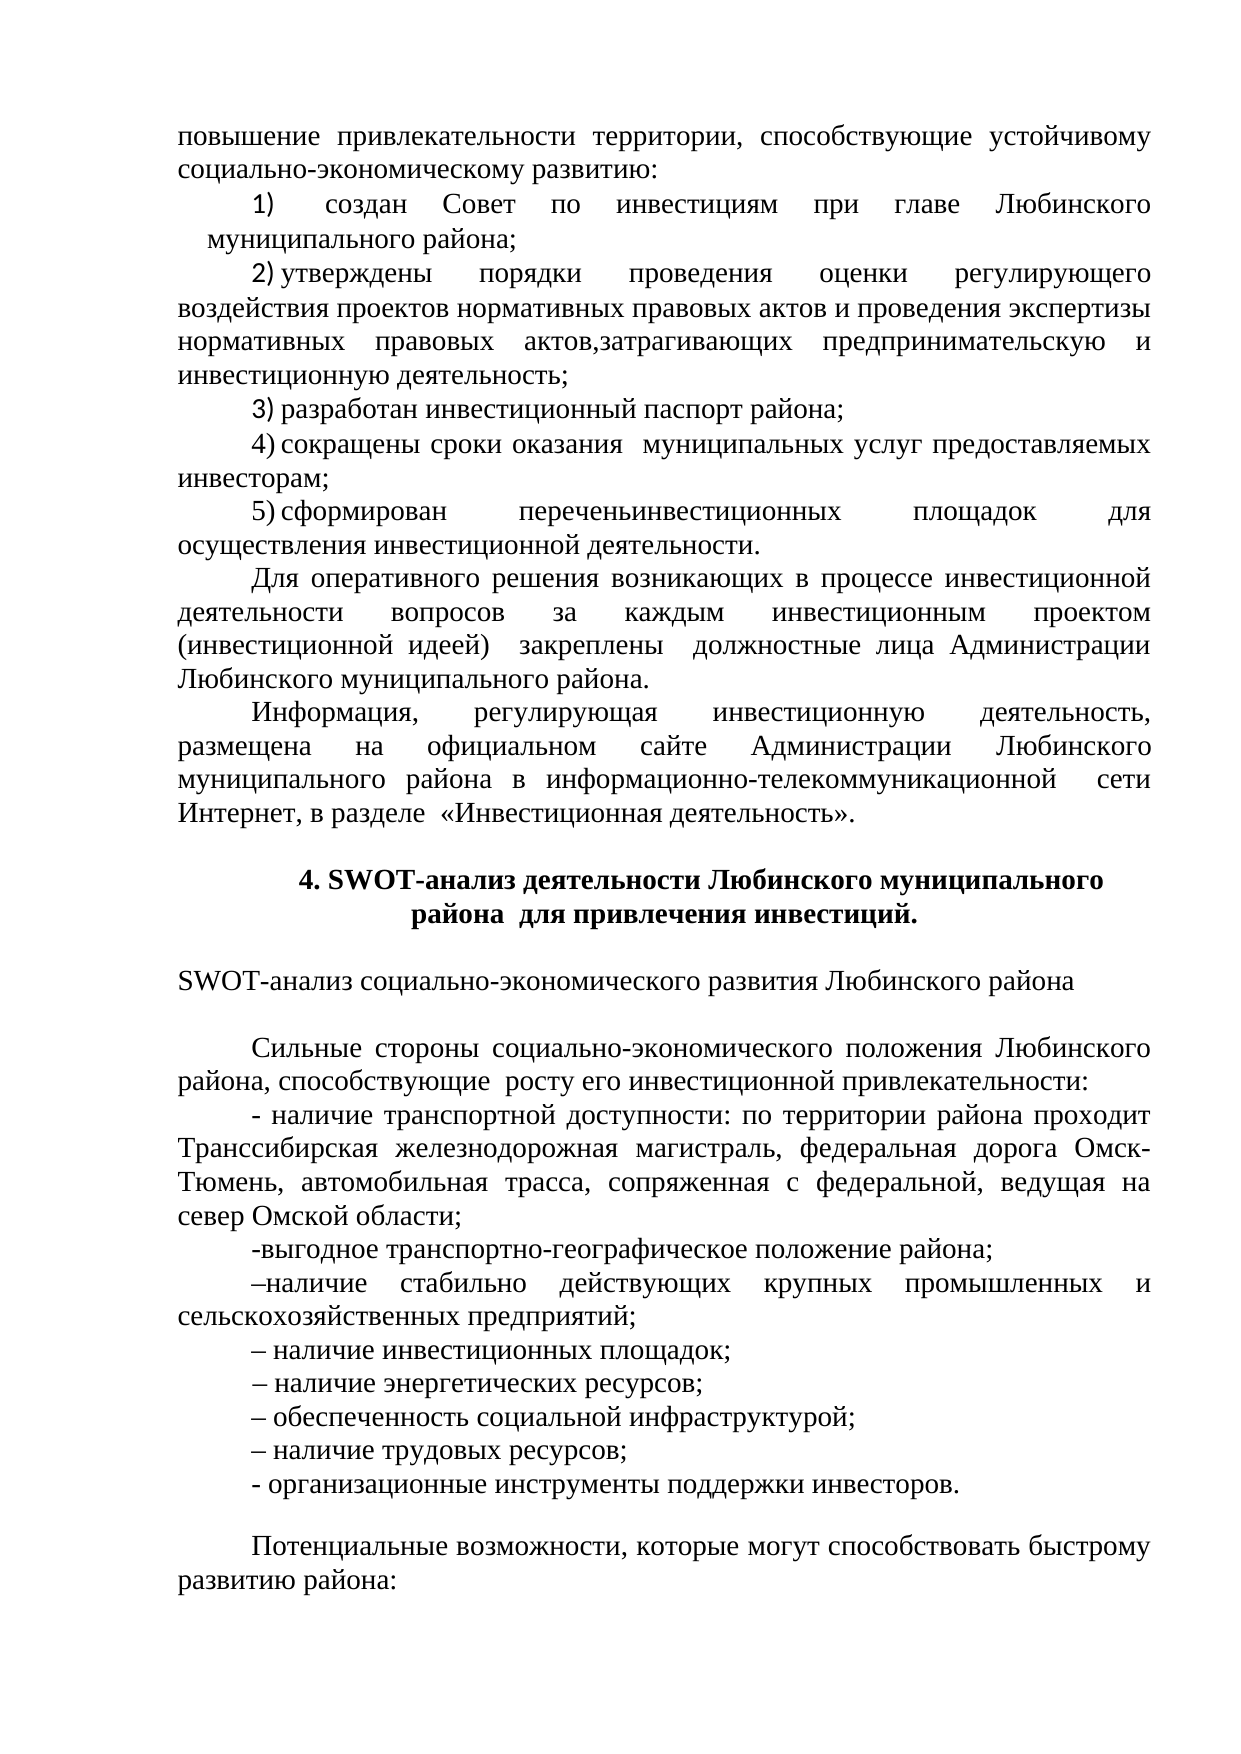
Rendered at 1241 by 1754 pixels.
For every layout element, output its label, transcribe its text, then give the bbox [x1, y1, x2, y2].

text –наличие стабильно действующих крупных промышленных и сельскохозяйственных предприятий; [177, 1265, 1152, 1332]
text SWOT-анализ социально-экономического развития Любинского района [177, 963, 1152, 996]
list сформирован переченьинвестиционных площадок для осуществления инвестиционной деятельности. [177, 493, 1152, 560]
text – наличие трудовых ресурсов; [177, 1432, 1152, 1466]
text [177, 118, 1152, 185]
text Информация, регулирующая инвестиционную деятельность, размещена на официальном сайте Администрации Любинского муниципального района в информационно-телекоммуникационной сети Интернет, в разделе «Инвестиционная деятельность». [177, 694, 1152, 829]
text -выгодное транспортно-географическое положение района; [177, 1231, 1152, 1265]
text Потенциальные возможности, которые могут способствовать быстрому развитию района: [177, 1528, 1152, 1595]
list утверждены порядки проведения оценки регулирующего воздействия проектов нормативных правовых актов и проведения экспертизы нормативных правовых актов,затрагивающих предпринимательскую и инвестиционную деятельность; [177, 254, 1152, 391]
text Для оперативного решения возникающих в процессе инвестиционной деятельности вопросов за каждым инвестиционным проектом (инвестиционной идеей) закреплены должностные лица Администрации Любинского муниципального района. [177, 560, 1152, 694]
text Сильные стороны социально-экономического положения Любинского района, способствующие росту его инвестиционной привлекательности: [177, 1030, 1152, 1097]
text - организационные инструменты поддержки инвесторов. [177, 1466, 1152, 1499]
list сокращены сроки оказания муниципальных услуг предоставляемых инвесторам; [177, 426, 1152, 493]
text – обеспеченность социальной инфраструктурой; [177, 1399, 1152, 1432]
text – наличие энергетических ресурсов; [177, 1365, 1152, 1399]
list разработан инвестиционный паспорт района; [177, 391, 1152, 426]
text – наличие инвестиционных площадок; [177, 1332, 1152, 1365]
text - наличие транспортной доступности: по территории района проходит Транссибирская железнодорожная магистраль, федеральная дорога Омск-Тюмень, автомобильная трасса, сопряженная с федеральной, ведущая на север Омской области; [177, 1097, 1152, 1231]
list создан Совет по инвестициям при главе Любинского муниципального района; [207, 185, 1152, 254]
text 4. SWOT-анализ деятельности Любинского муниципального района для привлечения инвестиций. [177, 862, 1152, 929]
